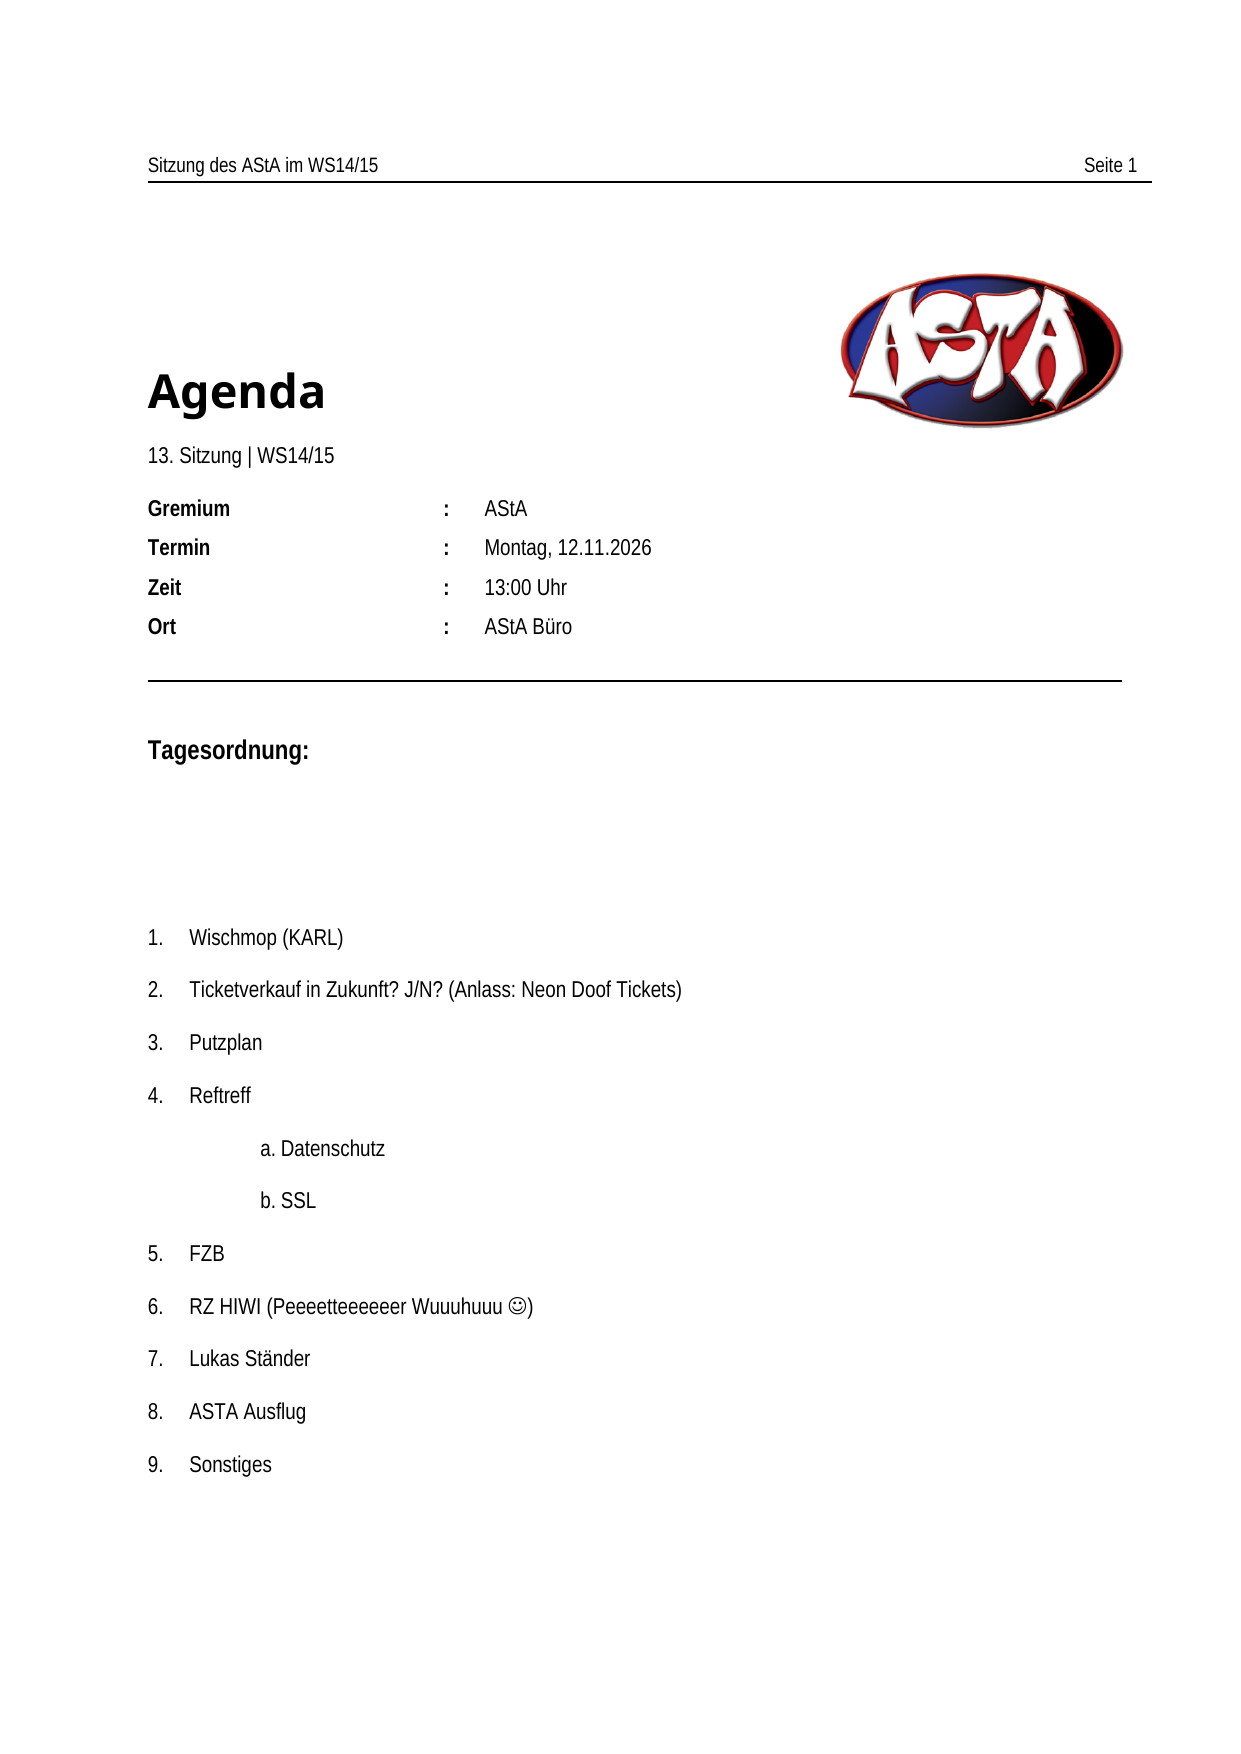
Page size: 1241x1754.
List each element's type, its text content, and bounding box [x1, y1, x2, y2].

text Agenda [148, 359, 833, 423]
text Gremium : AStA [148, 494, 1122, 521]
list Putzplan [148, 1029, 1122, 1055]
list Wischmop (KARL) [148, 924, 1122, 950]
text Termin : Montag, 12.01.2015 [148, 534, 1122, 560]
text Zeit : 13:00 Uhr [148, 573, 1122, 600]
list Datenschutz [260, 1134, 1122, 1161]
list Sonstiges [148, 1451, 1122, 1477]
list SSL [260, 1187, 1122, 1213]
picture [833, 259, 1134, 450]
text Ort : AStA Büro [148, 613, 1122, 639]
list Lukas Ständer [148, 1345, 1122, 1372]
list ASTA Ausflug [148, 1398, 1122, 1424]
text Tagesordnung: [148, 734, 1122, 766]
text 13. Sitzung | WS14/15 [148, 442, 1122, 468]
list FZB [148, 1240, 1122, 1266]
list Ticketverkauf in Zukunft? J/N? (Anlass: Neon Doof Tickets) [148, 976, 1122, 1003]
list Reftreff [148, 1082, 1122, 1108]
list RZ HIWI (Peeeetteeeeeer Wuuuhuuu ) [148, 1293, 1122, 1319]
